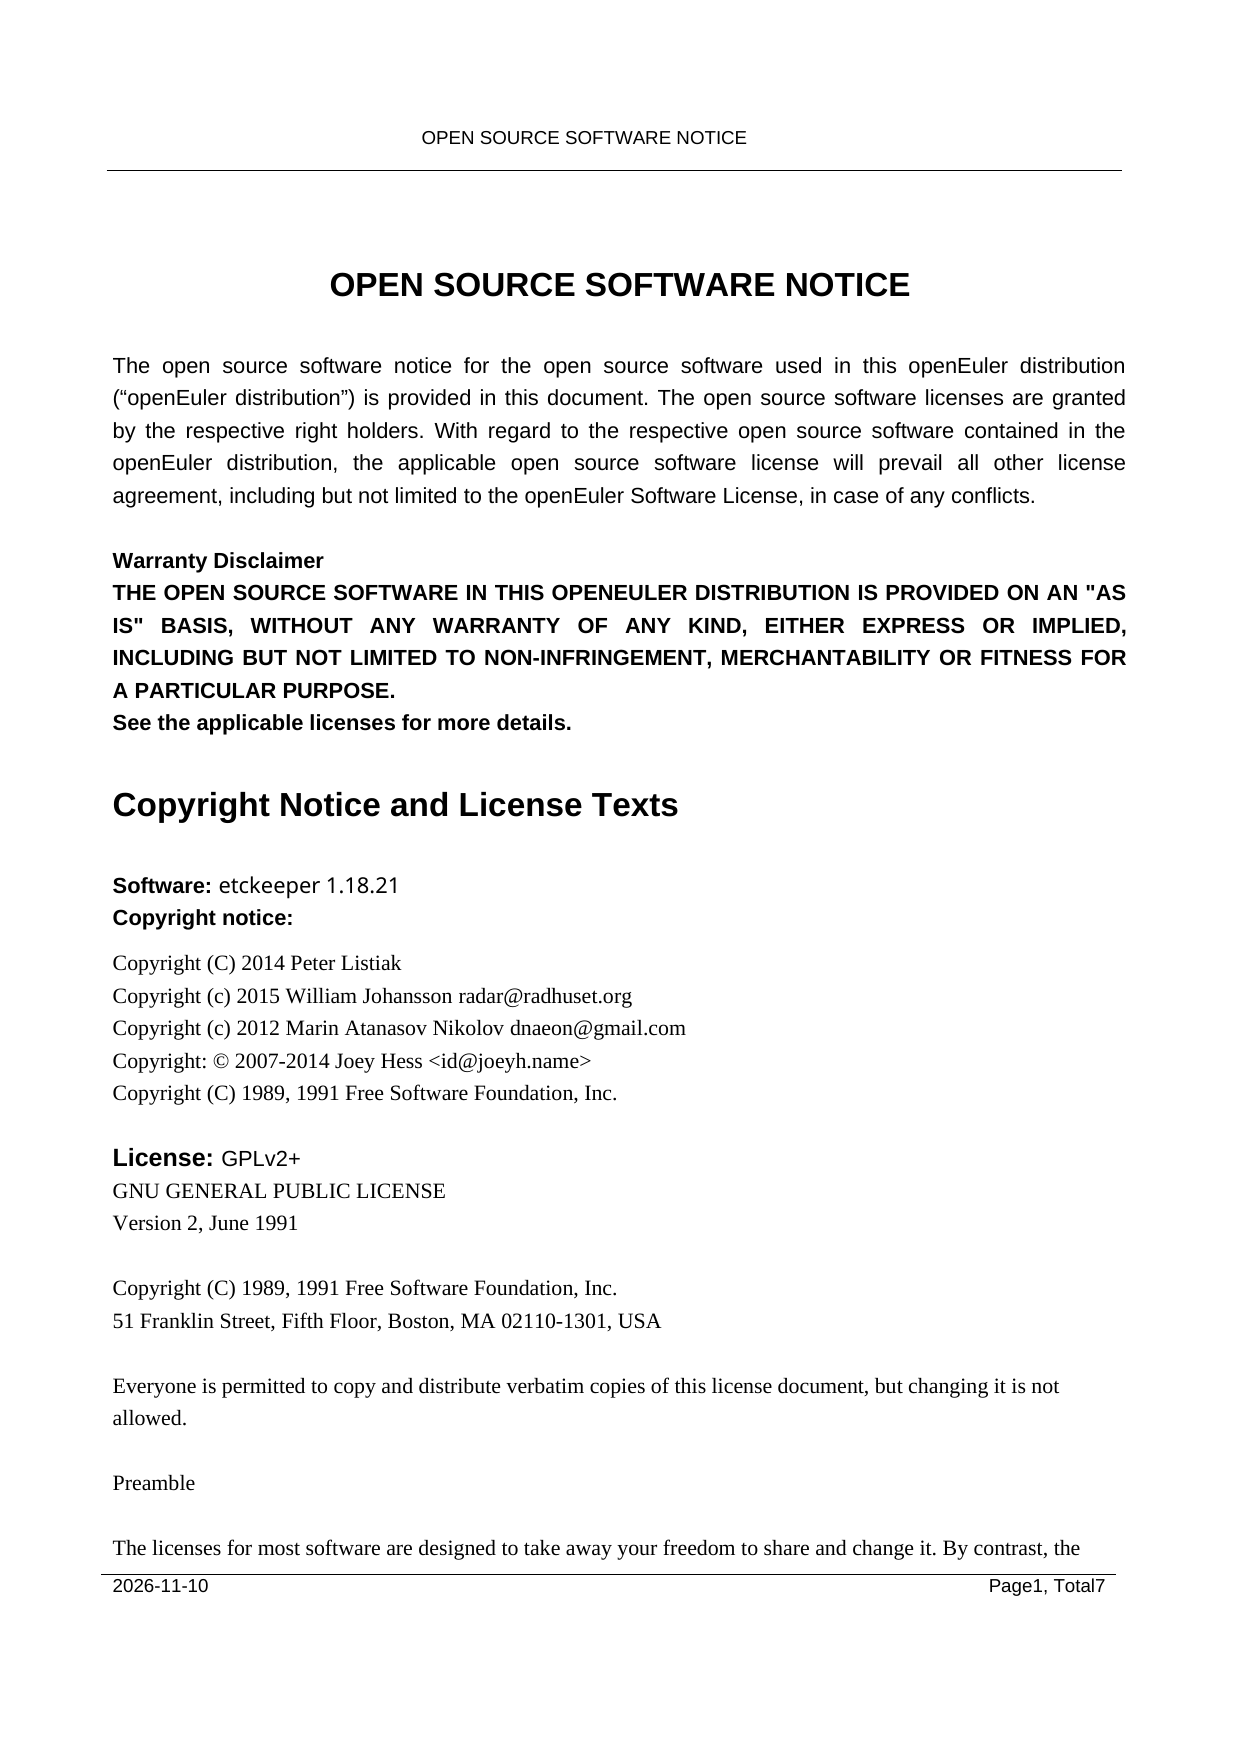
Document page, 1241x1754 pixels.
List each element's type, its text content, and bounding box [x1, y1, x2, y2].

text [112, 1174, 1128, 1564]
text Copyright (C) 2014 Peter Listiak Copyright (c) 2015 William Johansson radar@radhuset.org Copyright (c) 2012 Marin Atanasov Nikolov dnaeon@gmail.com Copyright: © 2007-2014 Joey Hess <id@joeyh.name> Copyright (C) 1989, 1991 Free Software Foundation, Inc. [112, 947, 1128, 1142]
text Copyright notice: [112, 901, 1128, 934]
title Software: etckeeper 1.18.21 [112, 869, 1128, 901]
text OPEN SOURCE SOFTWARE NOTICE [112, 251, 1128, 316]
text License: GPLv2+ [112, 1142, 1128, 1174]
text Copyright Notice and License Texts [112, 771, 1128, 836]
text The open source software notice for the open source software used in this openEuler distribution (“openEuler distribution”) is provided in this document. The open source software licenses are granted by the respective right holders. With regard to the respective open source software contained in the openEuler distribution, the applicable open source software license will prevail all other license agreement, including but not limited to the openEuler Software License, in case of any conflicts. [112, 349, 1128, 511]
text THE OPEN SOURCE SOFTWARE IN THIS OPENEULER DISTRIBUTION IS PROVIDED ON AN "AS IS" BASIS, WITHOUT ANY WARRANTY OF ANY KIND, EITHER EXPRESS OR IMPLIED, INCLUDING BUT NOT LIMITED TO NON-INFRINGEMENT, MERCHANTABILITY OR FITNESS FOR A PARTICULAR PURPOSE. See the applicable licenses for more details. [112, 576, 1128, 739]
text Warranty Disclaimer [112, 544, 1128, 576]
